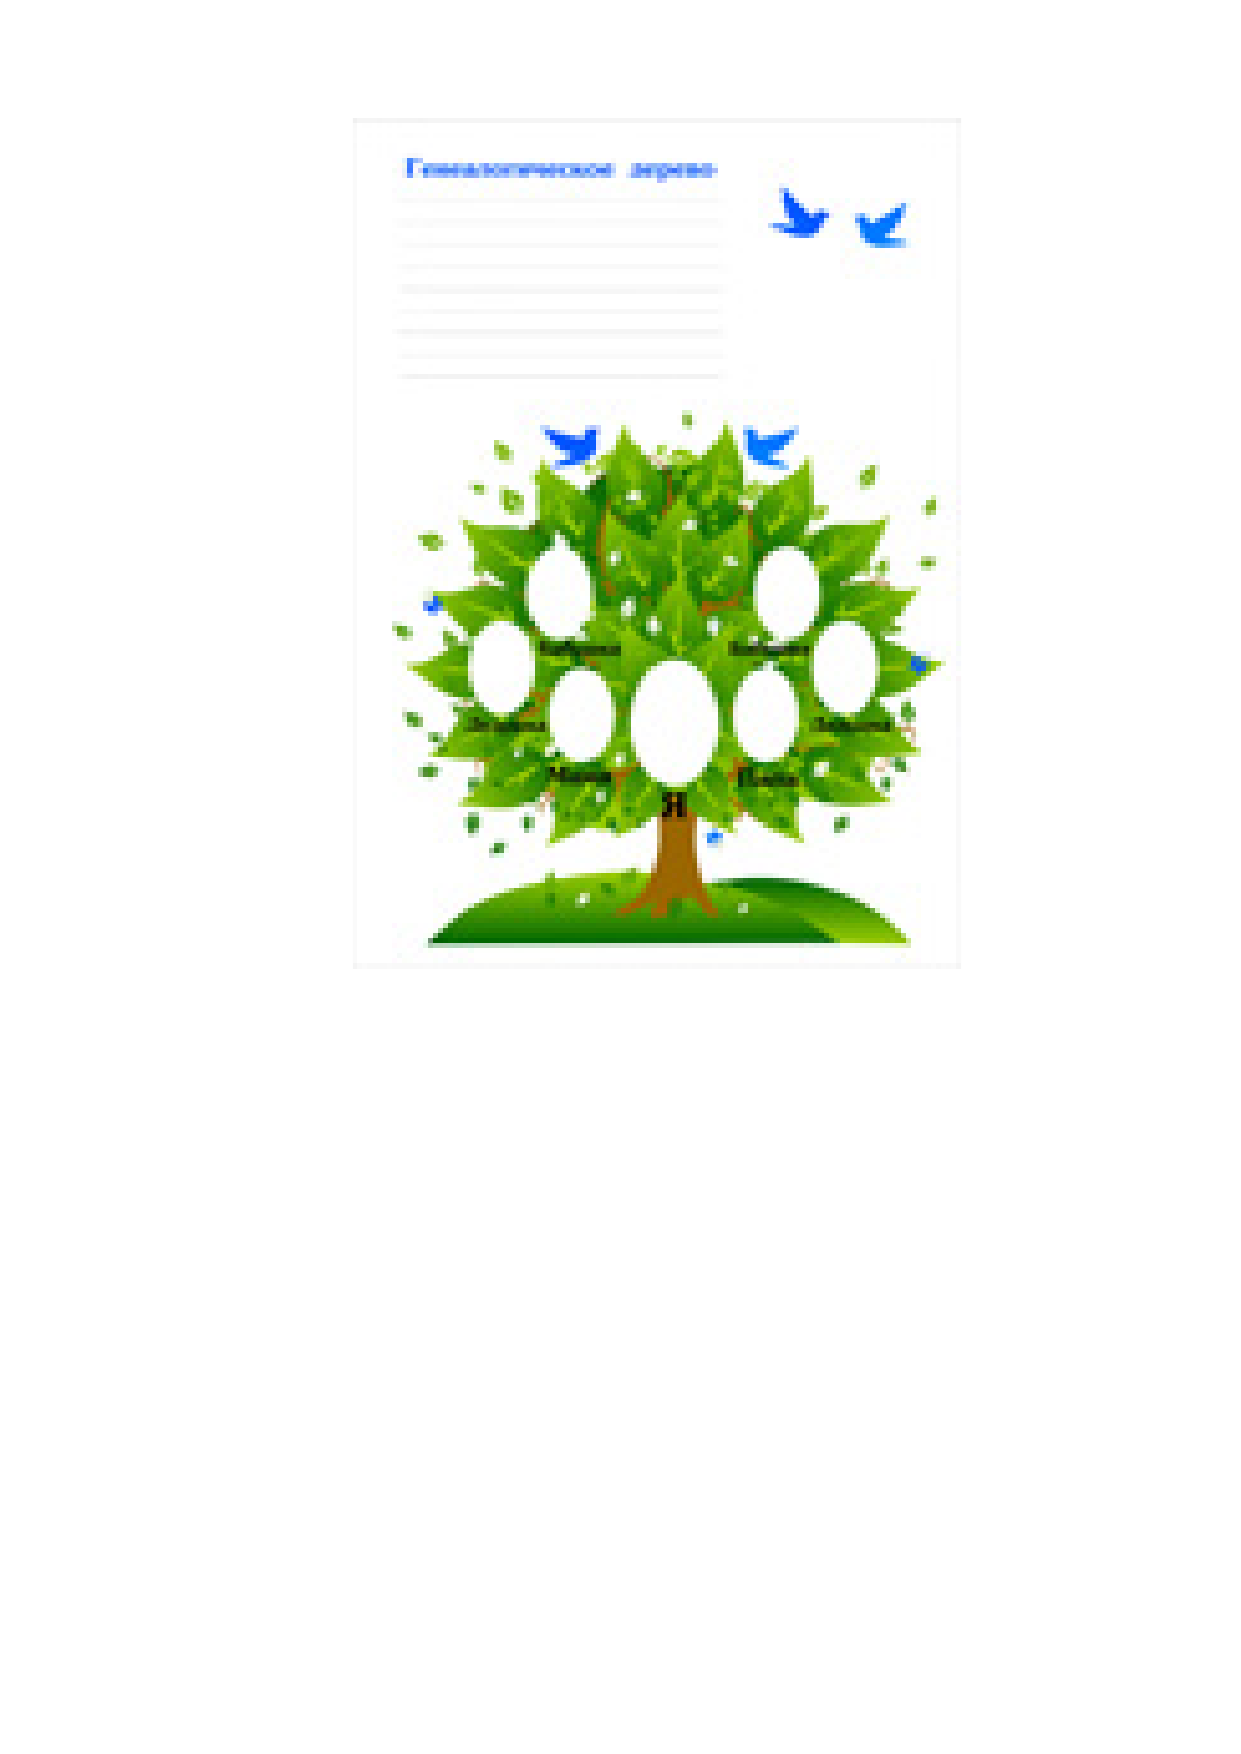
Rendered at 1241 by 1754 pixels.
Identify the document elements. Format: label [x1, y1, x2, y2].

picture [352, 118, 962, 969]
